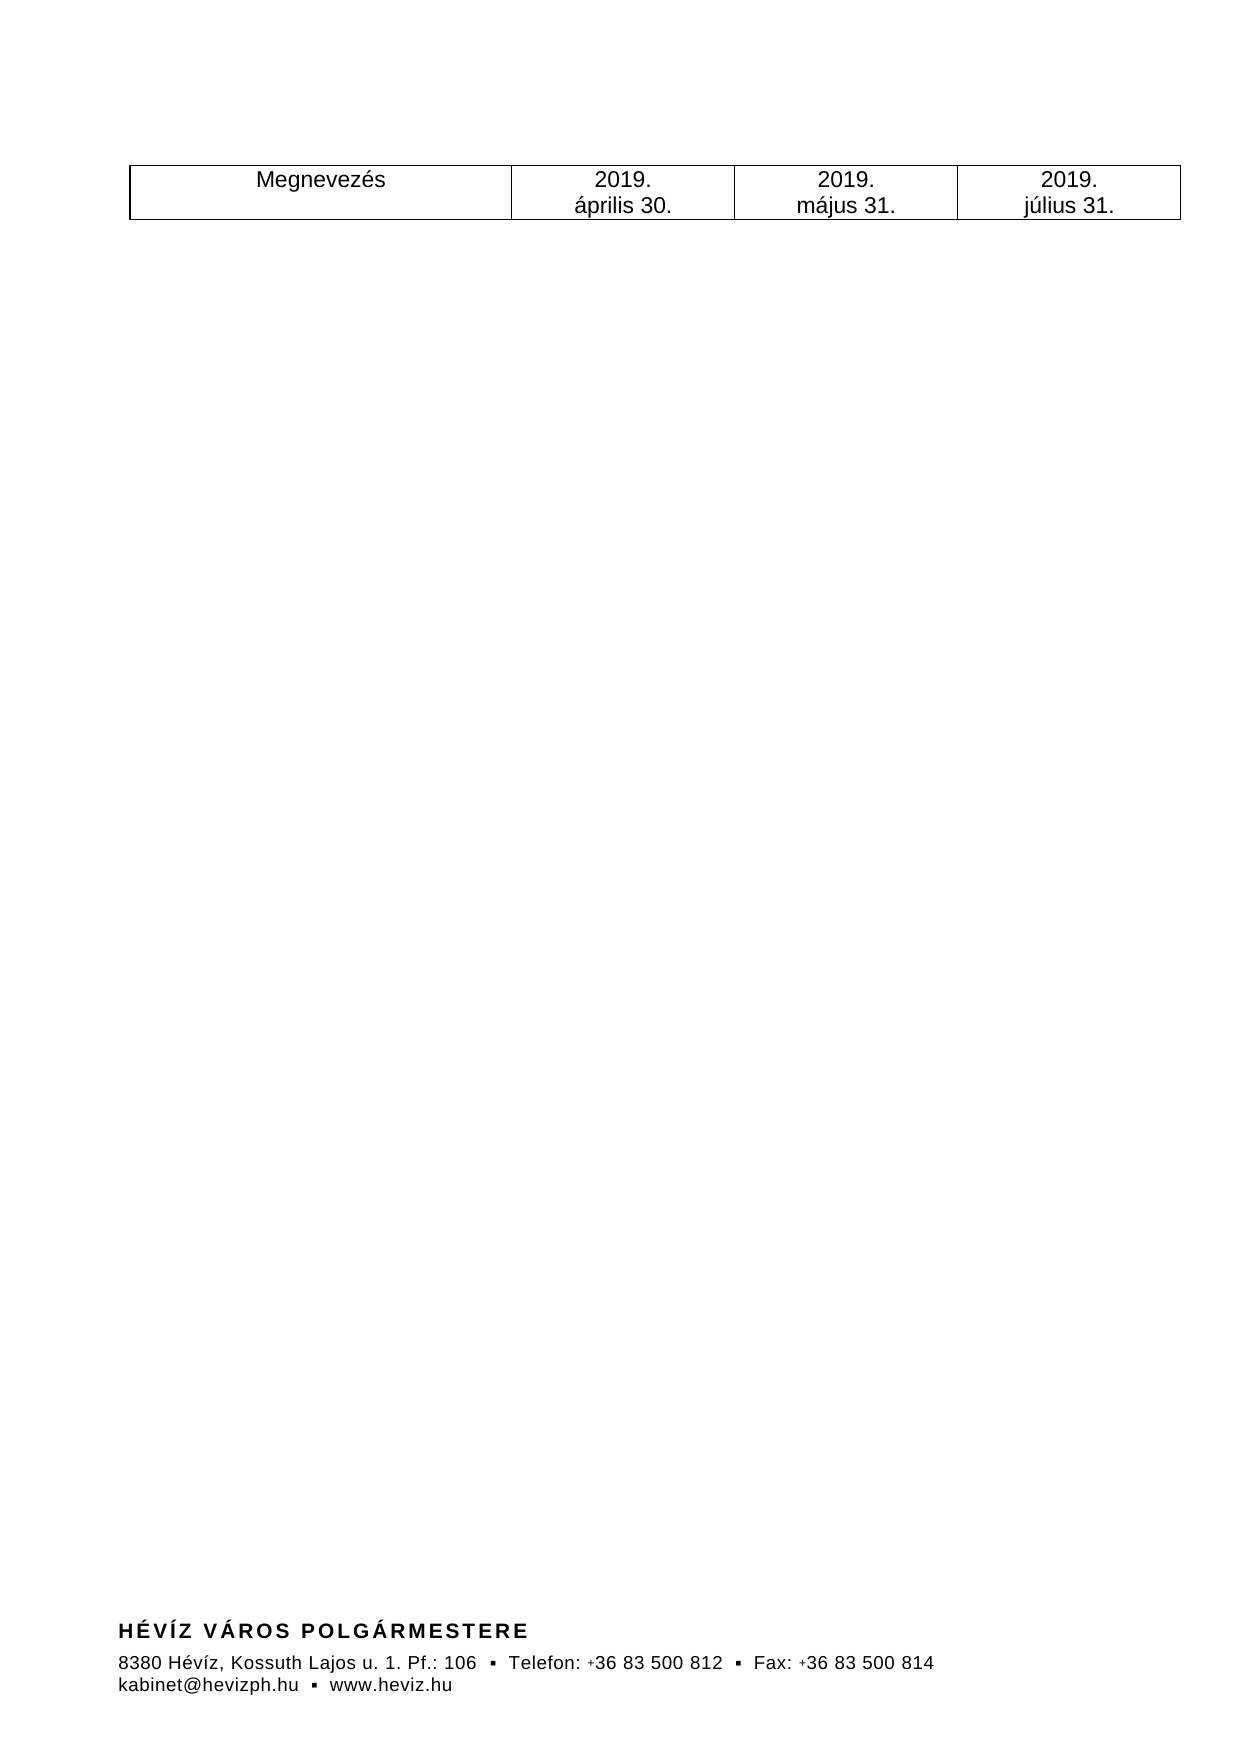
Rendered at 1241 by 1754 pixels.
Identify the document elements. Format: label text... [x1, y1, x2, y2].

table_header 2019. július 31. [958, 166, 1180, 218]
table_header 2019. május 31. [735, 166, 957, 218]
table_header Megnevezés [131, 166, 511, 218]
table_header 2019. április 30. [512, 166, 734, 218]
